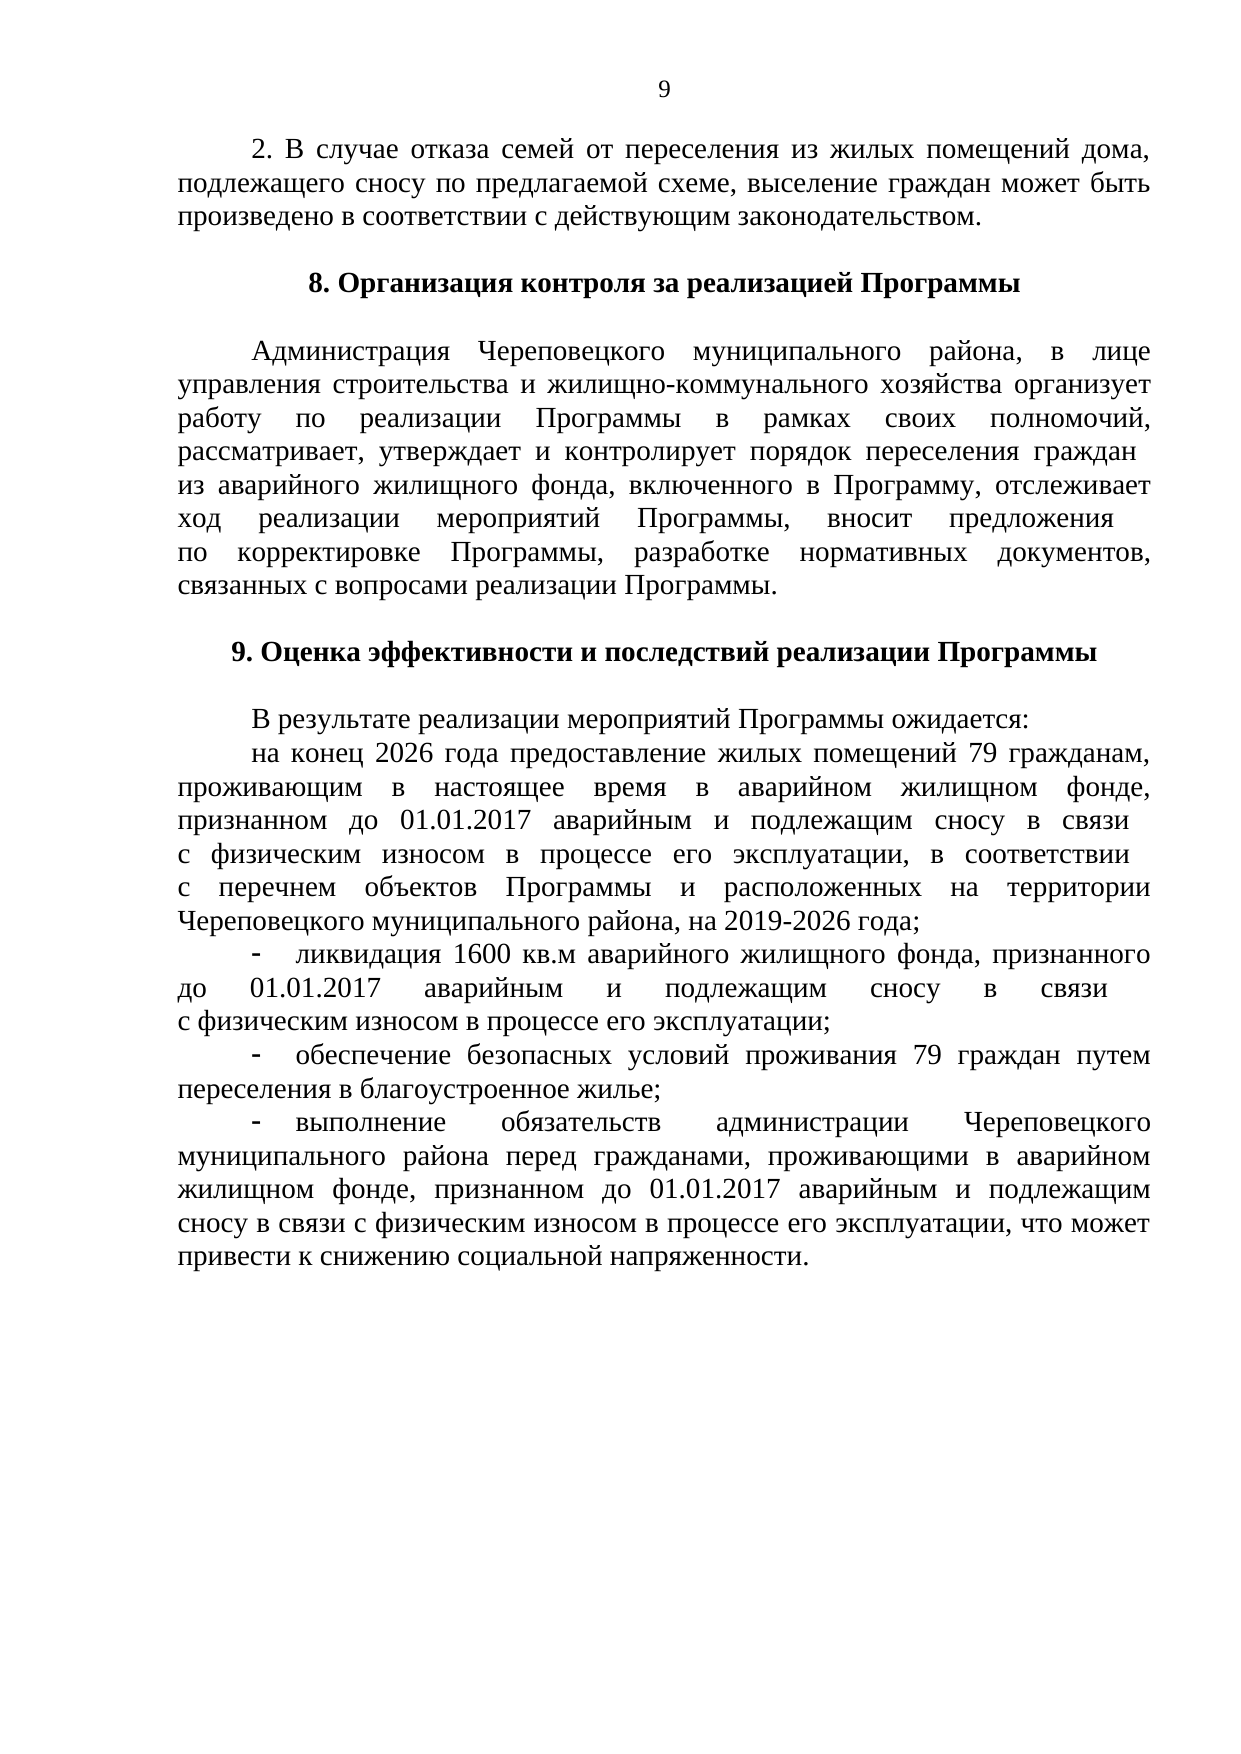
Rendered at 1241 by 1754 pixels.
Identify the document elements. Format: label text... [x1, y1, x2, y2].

text 9. Оценка эффективности и последствий реализации Программы [177, 634, 1152, 668]
text 8. Организация контроля за реализацией Программы [177, 266, 1152, 299]
list ликвидация 1600 кв.м аварийного жилищного фонда, признанного до 01.01.2017 аварийным и подлежащим сносу в связи с физическим износом в процессе его эксплуатации; [177, 936, 1152, 1037]
text 2. В случае отказа семей от переселения из жилых помещений дома, подлежащего сносу по предлагаемой схеме, выселение граждан может быть произведено в соответствии с действующим законодательством. [177, 131, 1152, 232]
list выполнение обязательств администрации Череповецкого муниципального района перед гражданами, проживающими в аварийном жилищном фонде, признанном до 01.01.2017 аварийным и подлежащим сносу в связи с физическим износом в процессе его эксплуатации, что может привести к снижению социальной напряженности. [177, 1104, 1152, 1272]
text В результате реализации мероприятий Программы ожидается: [177, 702, 1152, 735]
text Администрация Череповецкого муниципального района, в лице управления строительства и жилищно-коммунального хозяйства организует работу по реализации Программы в рамках своих полномочий, рассматривает, утверждает и контролирует порядок переселения граждан из аварийного жилищного фонда, включенного в Программу, отслеживает ход реализации мероприятий Программы, вносит предложения по корректировке Программы, разработке нормативных документов, связанных с вопросами реализации Программы. [177, 333, 1152, 601]
text на конец 2026 года предоставление жилых помещений 79 гражданам, проживающим в настоящее время в аварийном жилищном фонде, признанном до 01.01.2017 аварийным и подлежащим сносу в связи с физическим износом в процессе его эксплуатации, в соответствии с перечнем объектов Программы и расположенных на территории Череповецкого муниципального района, на 2019-2026 года; [177, 735, 1152, 936]
list обеспечение безопасных условий проживания 79 граждан путем переселения в благоустроенное жилье; [177, 1037, 1152, 1104]
